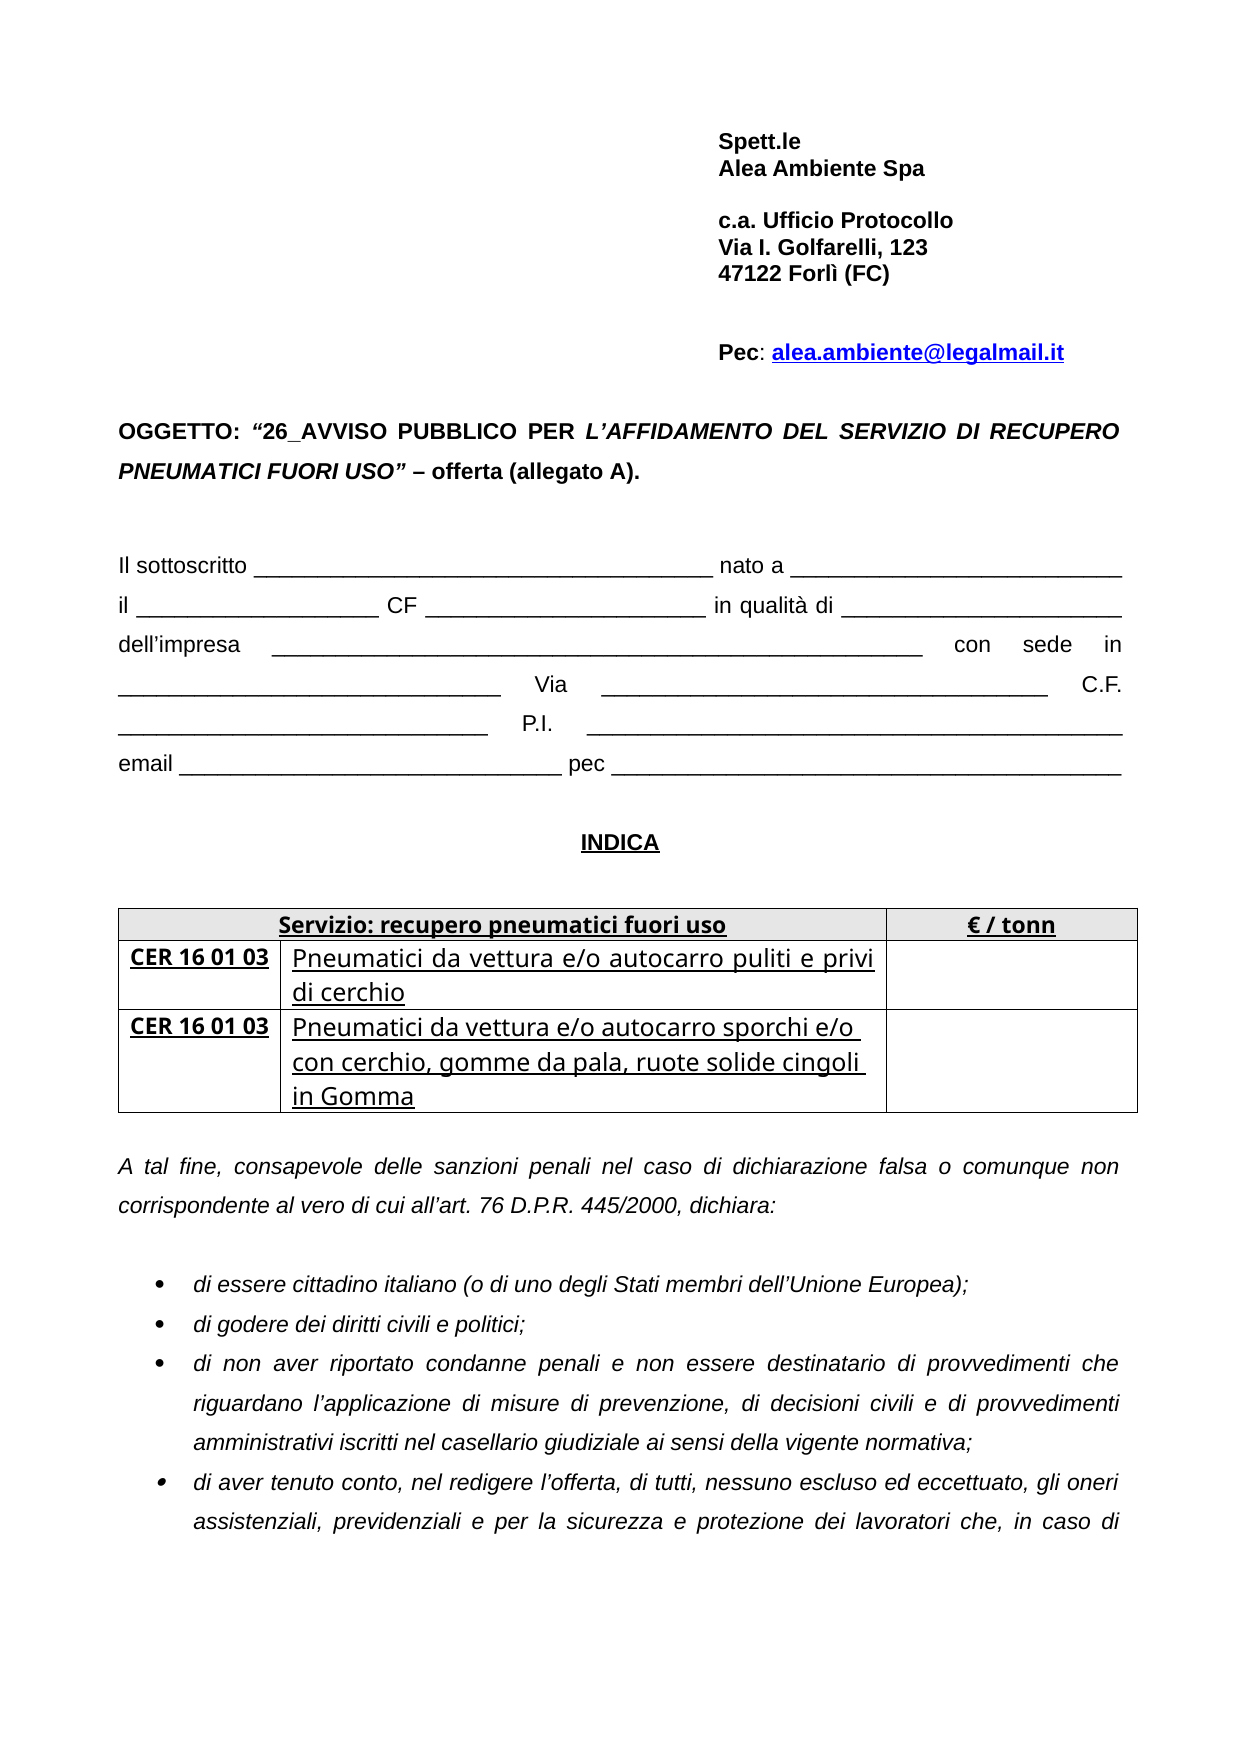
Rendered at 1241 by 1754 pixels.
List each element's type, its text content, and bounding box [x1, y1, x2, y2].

text A tal fine, consapevole delle sanzioni penali nel caso di dichiarazione falsa o comunque non corrispondente al vero di cui all’art. 76 D.P.R. 445/2000, dichiara: [118, 1153, 1122, 1219]
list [156, 1469, 1122, 1534]
list di non aver riportato condanne penali e non essere destinatario di provvedimenti che riguardano l’applicazione di misure di prevenzione, di decisioni civili e di provvedimenti amministrativi iscritti nel casellario giudiziale ai sensi della vigente normativa; [156, 1350, 1122, 1456]
table_cell CER 16 01 03 [119, 1010, 280, 1112]
table_cell [887, 941, 1137, 1009]
text Spett.le [635, 128, 1122, 155]
text Alea Ambiente Spa [635, 155, 1122, 181]
text OGGETTO: “26_AVVISO PUBBLICO PER L’AFFIDAMENTO DEL SERVIZIO DI RECUPERO PNEUMATICI FUORI USO” – offerta (allegato A). [118, 418, 1122, 484]
table_header € / tonn [887, 909, 1137, 940]
text Pec: alea.ambiente@legalmail.it [635, 339, 1122, 366]
text INDICA [118, 829, 1122, 855]
text 47122 Forlì (FC) [635, 260, 1122, 286]
table_cell Pneumatici da vettura e/o autocarro puliti e privi di cerchio [281, 941, 886, 1009]
table_header Servizio: recupero pneumatici fuori uso [119, 909, 886, 940]
text Via I. Golfarelli, 123 [635, 234, 1122, 260]
text Il sottoscritto ____________________________________ nato a __________________________ il ___________________ CF ______________________ in qualità di ______________________ dell’impresa ___________________________________________________ con sede in ______________________________ Via ___________________________________ C.F. _____________________________ P.I. __________________________________________ email ______________________________ pec ________________________________________ [118, 552, 1122, 776]
table_cell [887, 1010, 1137, 1112]
table_cell CER 16 01 03 [119, 941, 280, 1009]
list di godere dei diritti civili e politici; [156, 1311, 1122, 1337]
table_cell Pneumatici da vettura e/o autocarro sporchi e/o con cerchio, gomme da pala, ruote solide cingoli in Gomma [281, 1010, 886, 1112]
list di essere cittadino italiano (o di uno degli Stati membri dell’Unione Europea); [156, 1271, 1122, 1298]
text c.a. Ufficio Protocollo [635, 207, 1122, 234]
